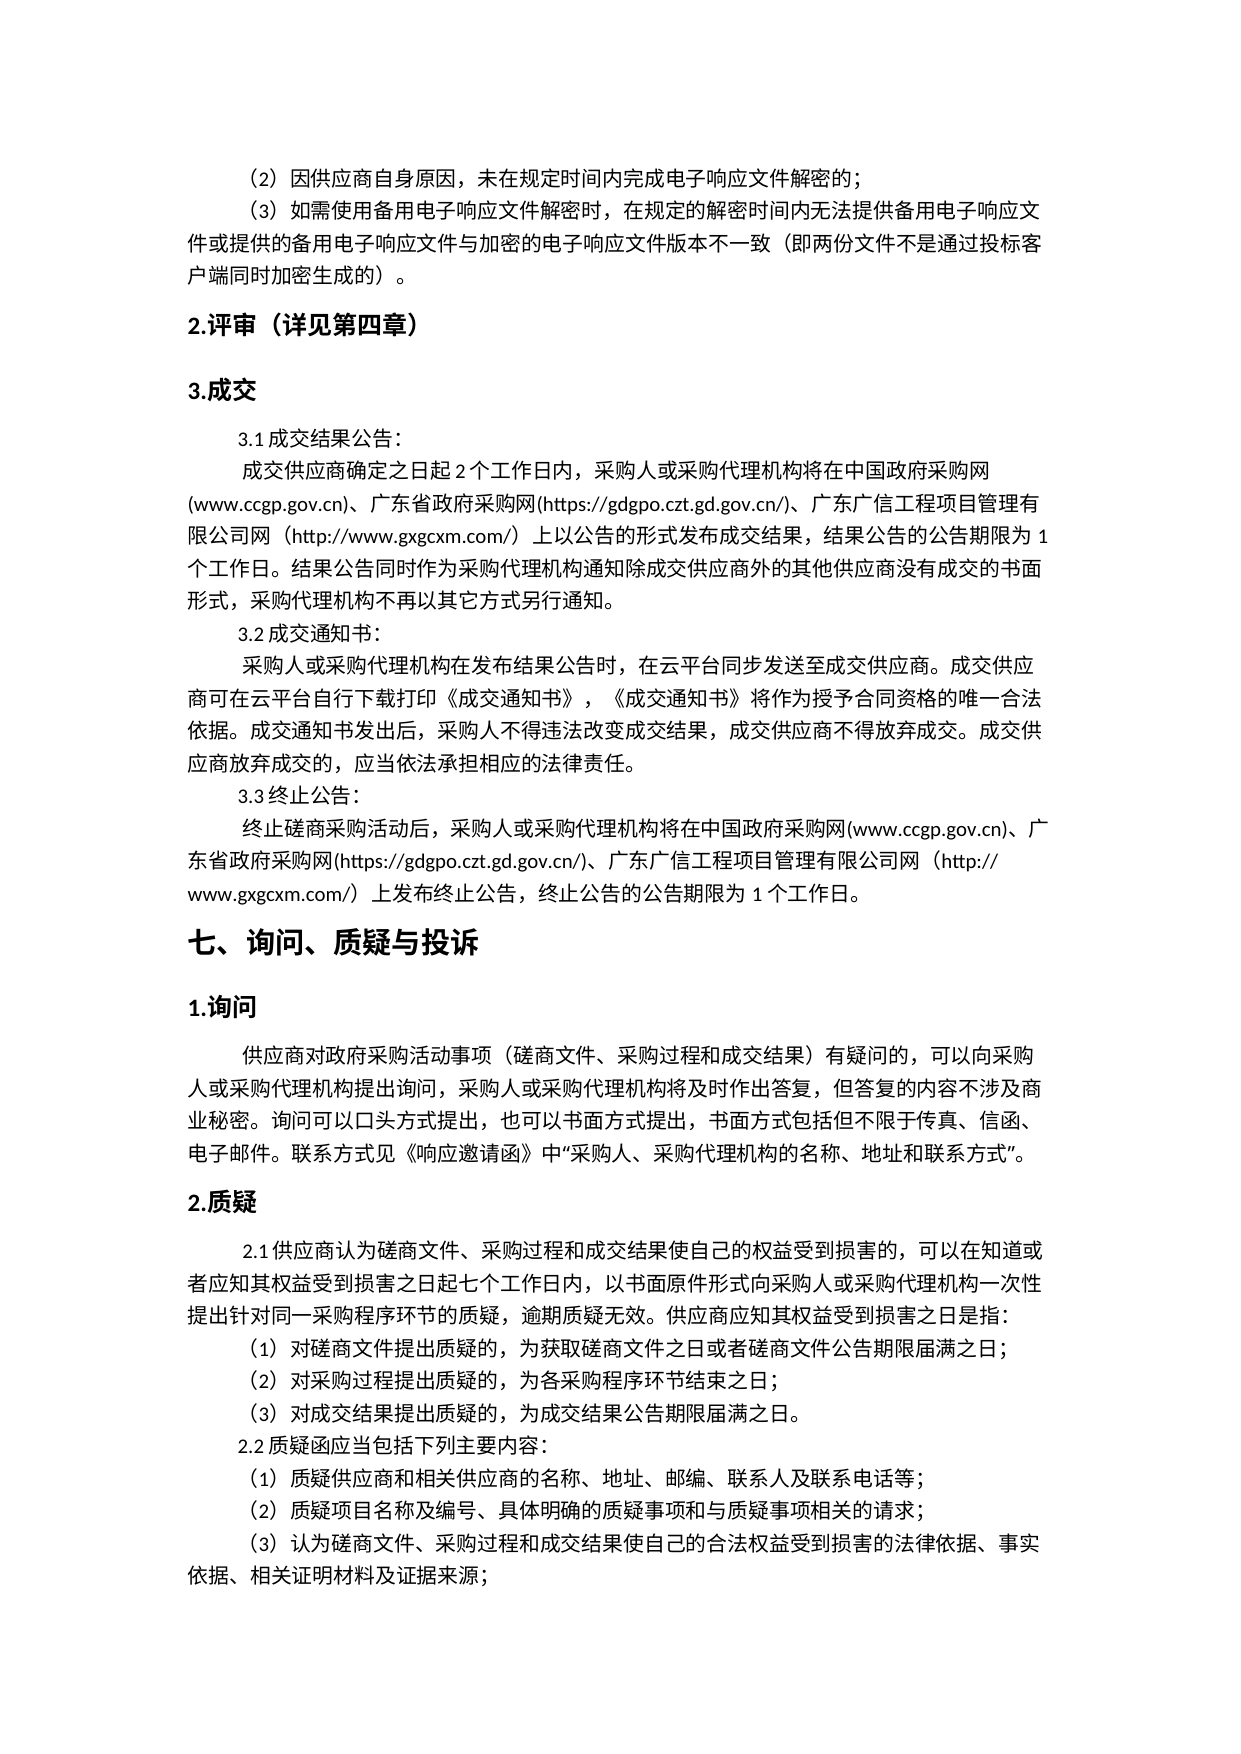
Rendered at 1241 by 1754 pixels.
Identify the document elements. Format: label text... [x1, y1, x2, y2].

text 成交供应商确定之日起2个工作日内，采购人或采购代理机构将在中国政府采购网(www.ccgp.gov.cn)、广东省政府采购网(https://gdgpo.czt.gd.gov.cn/)、广东广信工程项目管理有限公司网（http://www.gxgcxm.com/）上以公告的形式发布成交结果，结果公告的公告期限为 1 个工作日。结果公告同时作为采购代理机构通知除成交供应商外的其他供应商没有成交的书面形式，采购代理机构不再以其它方式另行通知。 [187, 454, 1053, 617]
text 3.成交 [187, 357, 1053, 422]
text （3）对成交结果提出质疑的，为成交结果公告期限届满之日。 [187, 1397, 1053, 1429]
text 供应商对政府采购活动事项（磋商文件、采购过程和成交结果）有疑问的，可以向采购人或采购代理机构提出询问，采购人或采购代理机构将及时作出答复，但答复的内容不涉及商业秘密。询问可以口头方式提出，也可以书面方式提出，书面方式包括但不限于传真、信函、电子邮件。联系方式见《响应邀请函》中“采购人、采购代理机构的名称、地址和联系方式”。 [187, 1039, 1053, 1169]
text 2.质疑 [187, 1169, 1053, 1234]
text （1）对磋商文件提出质疑的，为获取磋商文件之日或者磋商文件公告期限届满之日； [187, 1332, 1053, 1364]
text 3.2成交通知书： [187, 617, 1053, 649]
text （3）认为磋商文件、采购过程和成交结果使自己的合法权益受到损害的法律依据、事实依据、相关证明材料及证据来源； [187, 1527, 1053, 1592]
text 2.2质疑函应当包括下列主要内容： [187, 1429, 1053, 1462]
text 1.询问 [187, 974, 1053, 1039]
text 3.1成交结果公告： [187, 422, 1053, 454]
text 终止磋商采购活动后，采购人或采购代理机构将在中国政府采购网(www.ccgp.gov.cn)、广东省政府采购网(https://gdgpo.czt.gd.gov.cn/)、广东广信工程项目管理有限公司网（http://www.gxgcxm.com/）上发布终止公告，终止公告的公告期限为 1 个工作日。 [187, 812, 1053, 909]
text 2.1供应商认为磋商文件、采购过程和成交结果使自己的权益受到损害的，可以在知道或者应知其权益受到损害之日起七个工作日内，以书面原件形式向采购人或采购代理机构一次性提出针对同一采购程序环节的质疑，逾期质疑无效。供应商应知其权益受到损害之日是指： [187, 1234, 1053, 1332]
text 3.3终止公告： [187, 779, 1053, 812]
text （2）因供应商自身原因，未在规定时间内完成电子响应文件解密的； [187, 162, 1053, 194]
text （2）对采购过程提出质疑的，为各采购程序环节结束之日； [187, 1364, 1053, 1397]
text 七、询问、质疑与投诉 [187, 909, 1053, 974]
text （3）如需使用备用电子响应文件解密时，在规定的解密时间内无法提供备用电子响应文件或提供的备用电子响应文件与加密的电子响应文件版本不一致（即两份文件不是通过投标客户端同时加密生成的）。 [187, 194, 1053, 292]
text 采购人或采购代理机构在发布结果公告时，在云平台同步发送至成交供应商。成交供应商可在云平台自行下载打印《成交通知书》，《成交通知书》将作为授予合同资格的唯一合法依据。成交通知书发出后，采购人不得违法改变成交结果，成交供应商不得放弃成交。成交供应商放弃成交的，应当依法承担相应的法律责任。 [187, 649, 1053, 779]
text （2）质疑项目名称及编号、具体明确的质疑事项和与质疑事项相关的请求； [187, 1494, 1053, 1527]
text （1）质疑供应商和相关供应商的名称、地址、邮编、联系人及联系电话等； [187, 1462, 1053, 1494]
text 2.评审（详见第四章） [187, 292, 1053, 357]
